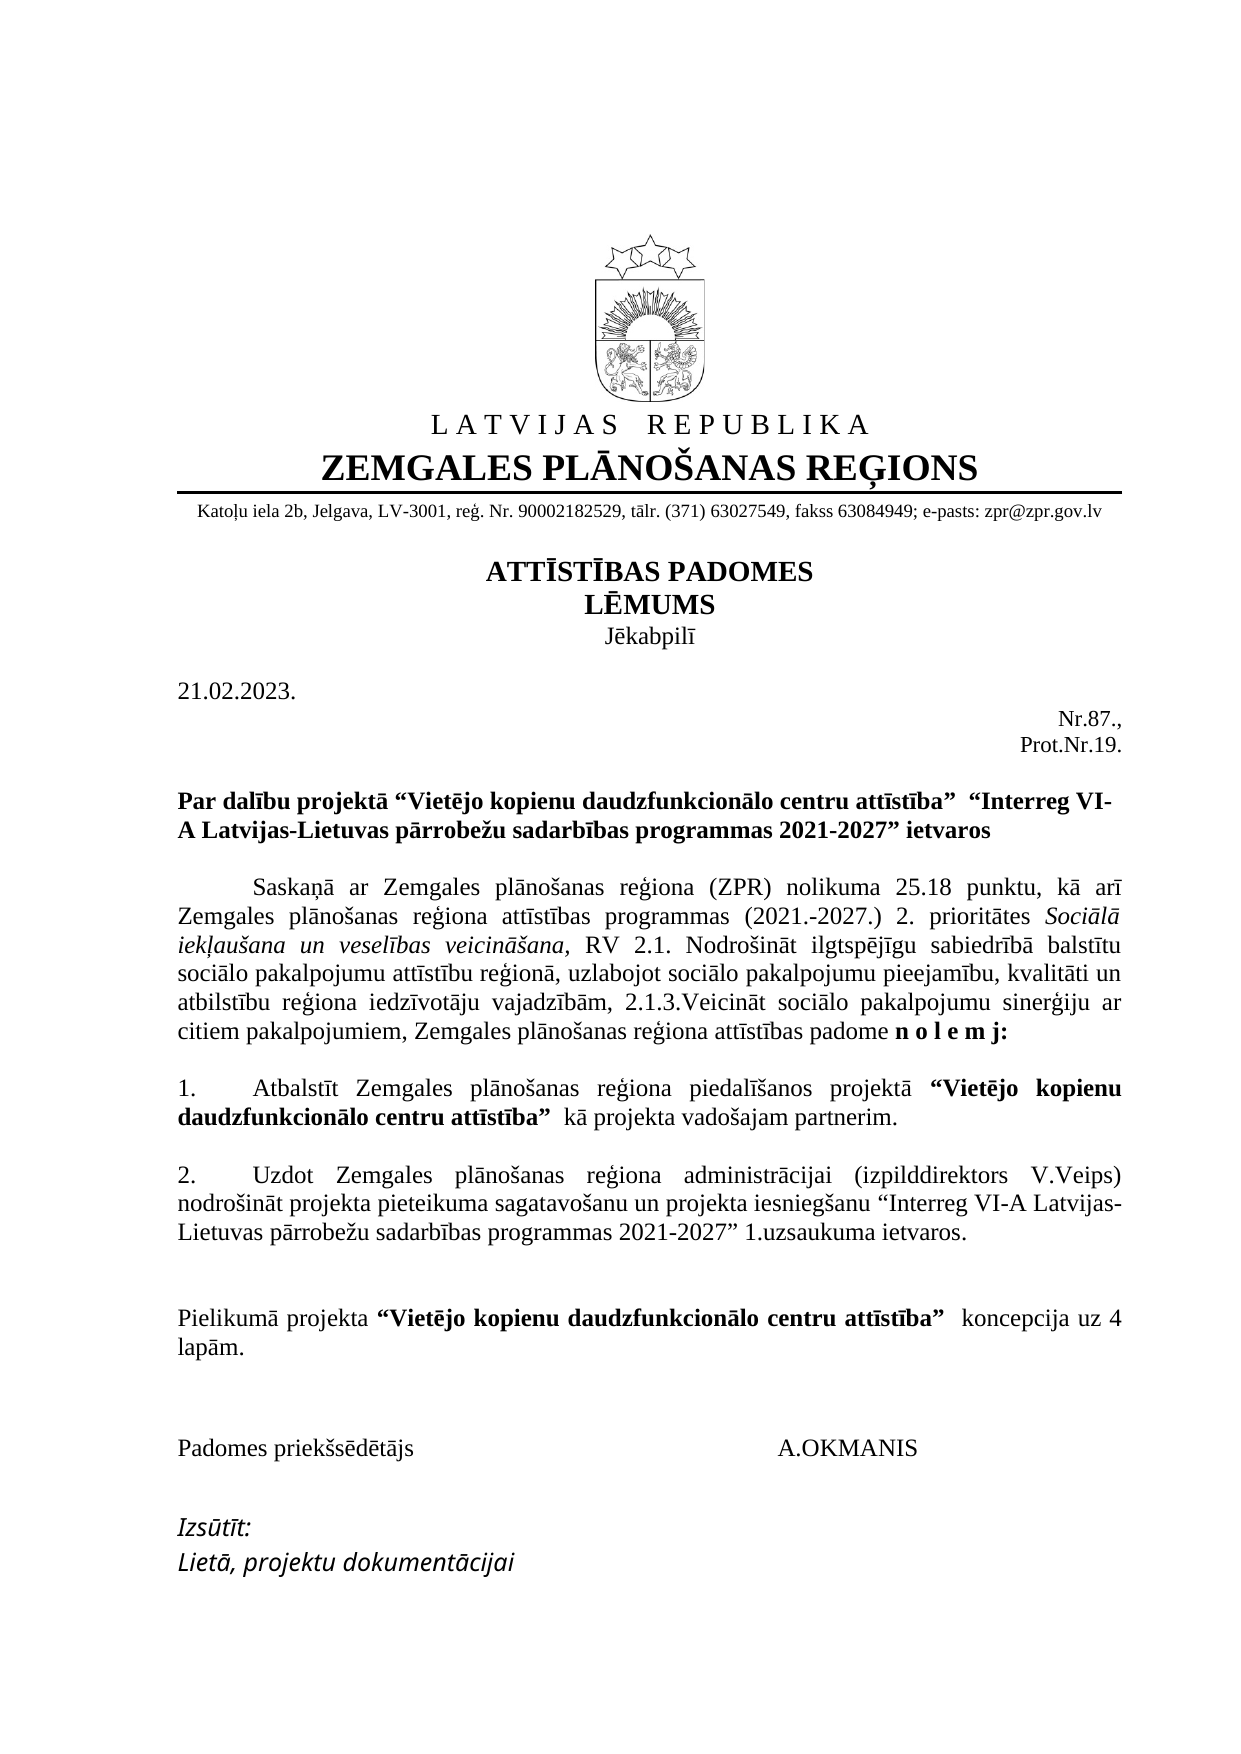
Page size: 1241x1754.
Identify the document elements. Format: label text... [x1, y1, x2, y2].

text LĒMUMS [177, 587, 1122, 621]
text Pielikumā projekta “Vietējo kopienu daudzfunkcionālo centru attīstība” koncepcija uz 4 lapām. [177, 1303, 1122, 1361]
text Katoļu iela 2b, Jelgava, LV-3001, reģ. Nr. 90002182529, tālr. (371) 63027549, fakss 63084949; e-pasts: zpr@zpr.gov.lv [177, 500, 1122, 522]
text 1. Atbalstīt Zemgales plānošanas reģiona piedalīšanos projektā “Vietējo kopienu daudzfunkcionālo centru attīstība” kā projekta vadošajam partnerim. [177, 1073, 1122, 1131]
text 2. Uzdot Zemgales plānošanas reģiona administrācijai (izpilddirektors V.Veips) nodrošināt projekta pieteikuma sagatavošanu un projekta iesniegšanu “Interreg VI-A Latvijas-Lietuvas pārrobežu sadarbības programmas 2021-2027” 1.uzsaukuma ietvaros. [177, 1160, 1122, 1246]
text Nr.87., [177, 704, 1122, 731]
text Izsūtīt: [177, 1510, 1122, 1544]
text Saskaņā ar Zemgales plānošanas reģiona (ZPR) nolikuma 25.18 punktu, kā arī Zemgales plānošanas reģiona attīstības programmas (2021.-2027.) 2. prioritātes Sociālā iekļaušana un veselības veicināšana, RV 2.1. Nodrošināt ilgtspējīgu sabiedrībā balstītu sociālo pakalpojumu attīstību reģionā, uzlabojot sociālo pakalpojumu pieejamību, kvalitāti un atbilstību reģiona iedzīvotāju vajadzībām, 2.1.3.Veicināt sociālo pakalpojumu sinerģiju ar citiem pakalpojumiem, Zemgales plānošanas reģiona attīstības padome n o l e m j: [177, 872, 1122, 1045]
text Lietā, projektu dokumentācijai [177, 1544, 1122, 1578]
text 21.02.2023. [177, 676, 1122, 704]
text Par dalību projektā “Vietējo kopienu daudzfunkcionālo centru attīstība” “Interreg VI-A Latvijas-Lietuvas pārrobežu sadarbības programmas 2021-2027” ietvaros [177, 786, 1122, 843]
text ATTĪSTĪBAS PADOMES [177, 554, 1122, 587]
picture [595, 234, 705, 402]
text Jēkabpilī [177, 621, 1122, 649]
text ZEMGALES PLĀNOŠANAS REĢIONS [177, 445, 1122, 491]
text L A T V I J A S R E P U B L I K A [177, 407, 1122, 440]
text Padomes priekšsēdētājs A.OKMANIS [177, 1433, 1122, 1462]
text Prot.Nr.19. [177, 731, 1122, 757]
